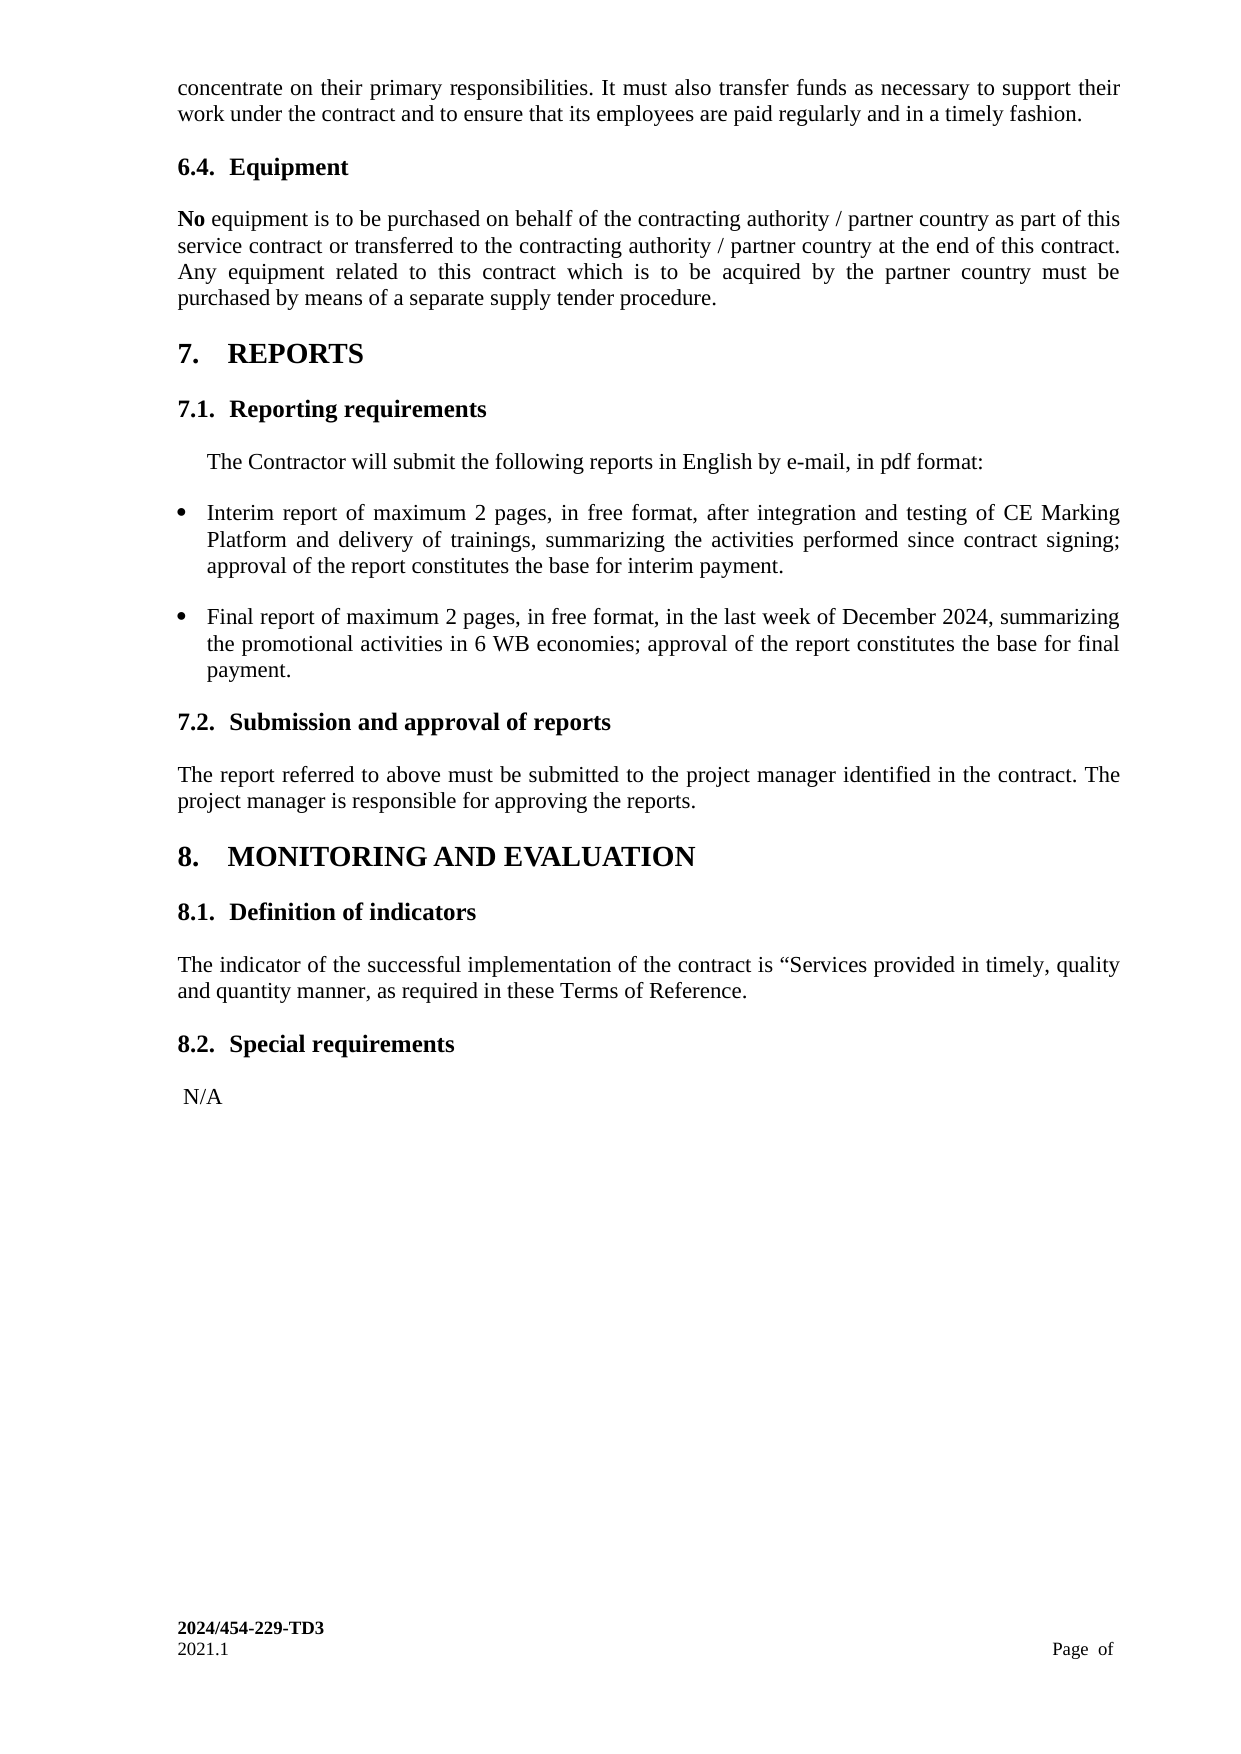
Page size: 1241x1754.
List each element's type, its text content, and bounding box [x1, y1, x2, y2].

subtitle Submission and approval of reports [177, 707, 1122, 736]
text The indicator of the successful implementation of the contract is “Services provided in timely, quality and quantity manner, as required in these Terms of Reference. [177, 951, 1122, 1004]
subtitle Special requirements [177, 1029, 1122, 1058]
text No equipment is to be purchased on behalf of the contracting authority / partner country as part of this service contract or transferred to the contracting authority / partner country at the end of this contract. Any equipment related to this contract which is to be acquired by the partner country must be purchased by means of a separate supply tender procedure. [177, 205, 1122, 311]
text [177, 74, 1122, 127]
list The Contractor will submit the following reports in English by e-mail, in pdf format: [207, 448, 1122, 474]
text N/A [177, 1083, 1122, 1109]
subtitle Reporting requirements [177, 394, 1122, 423]
subtitle Equipment [177, 152, 1122, 180]
list Final report of maximum 2 pages, in free format, in the last week of December 2024, summarizing the promotional activities in 6 WB economies; approval of the report constitutes the base for final payment. [177, 603, 1122, 682]
subtitle REPORTS [177, 336, 1122, 369]
subtitle Definition of indicators [177, 897, 1122, 926]
subtitle MONITORING AND EVALUATION [177, 839, 1122, 872]
text The report referred to above must be submitted to the project manager identified in the contract. The project manager is responsible for approving the reports. [177, 761, 1122, 814]
list Interim report of maximum 2 pages, in free format, after integration and testing of CE Marking Platform and delivery of trainings, summarizing the activities performed since contract signing; approval of the report constitutes the base for interim payment. [177, 499, 1122, 578]
